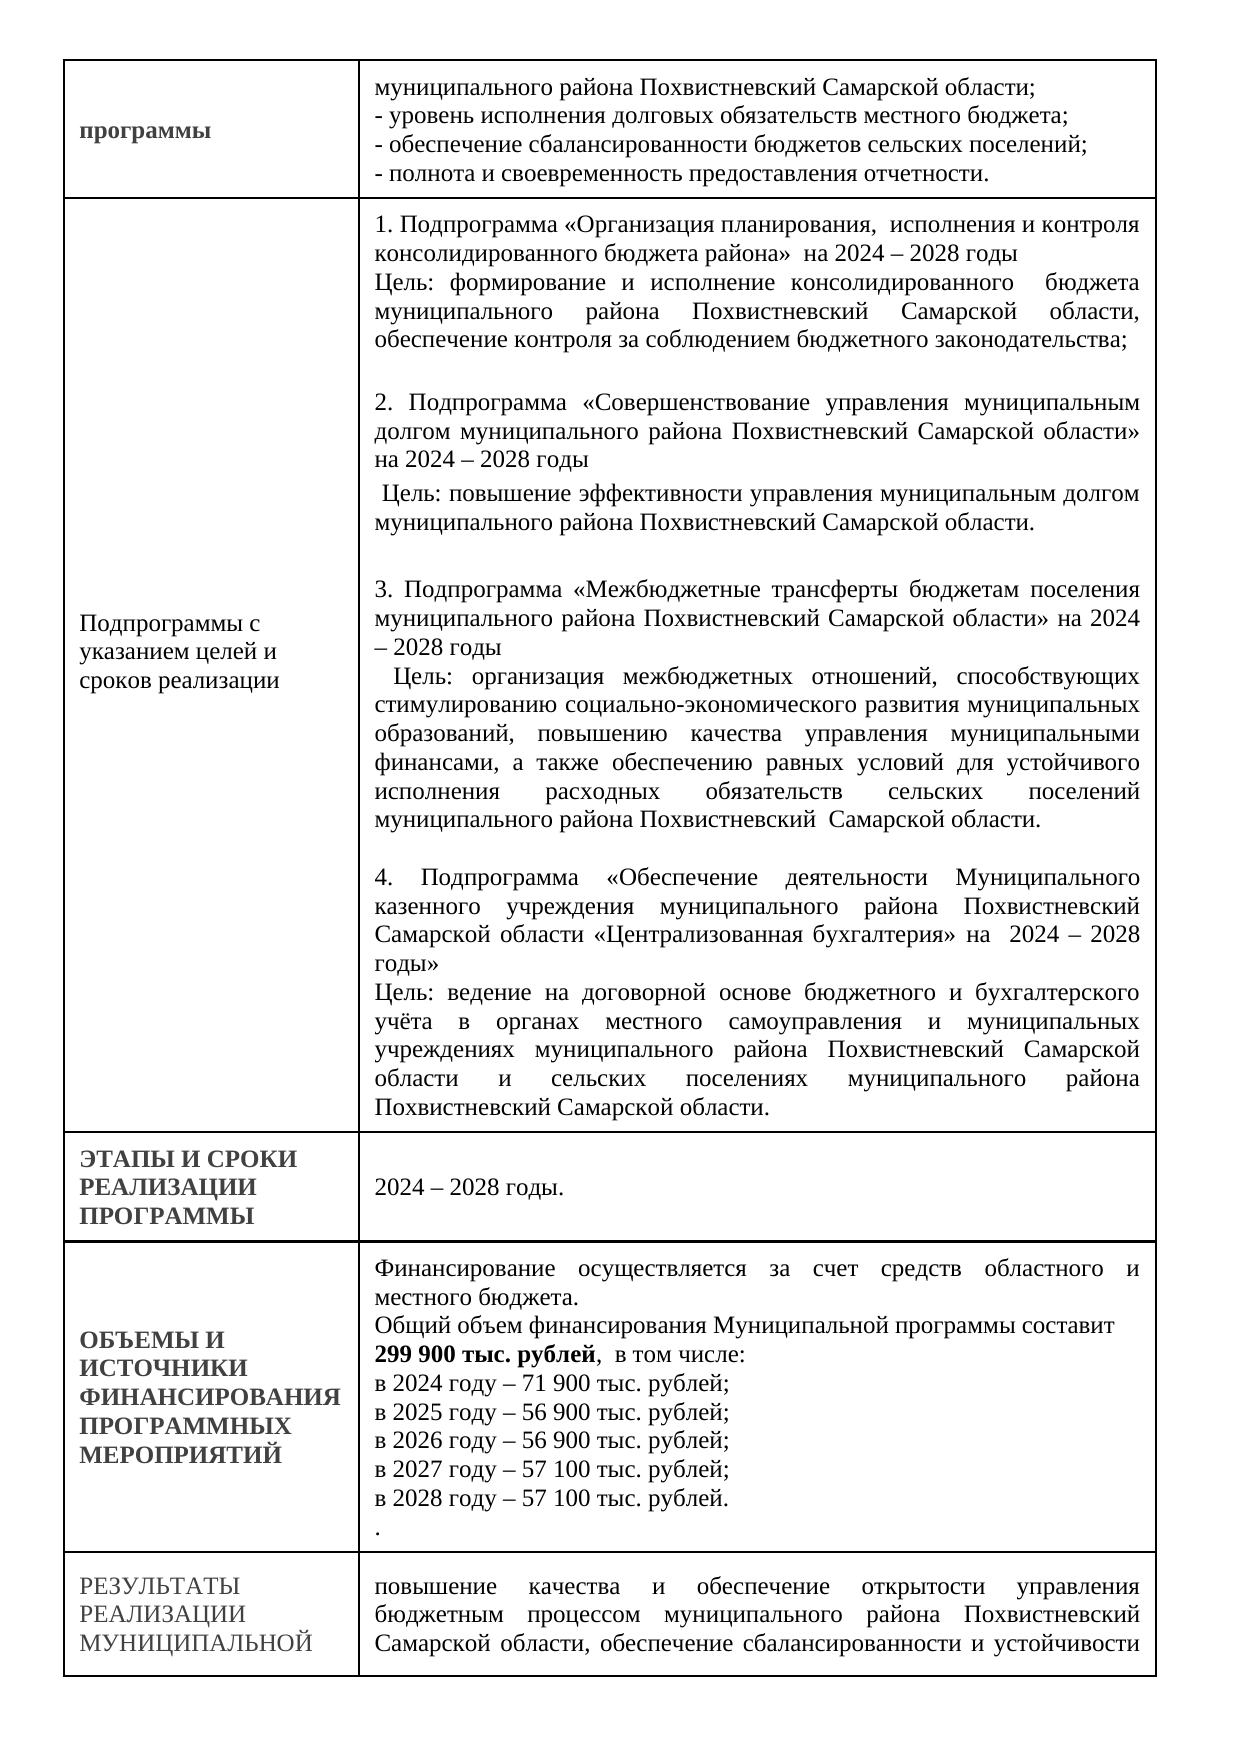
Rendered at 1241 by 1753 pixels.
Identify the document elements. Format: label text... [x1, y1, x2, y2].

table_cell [65, 1553, 358, 1675]
table_cell Финансирование осуществляется за счет средств областного и местного бюджета. Общий объем финансирования Муниципальной программы составит 299 900 тыс. рублей, в том числе: в 2024 году – 71 900 тыс. рублей; в 2025 году – 56 900 тыс. рублей; в 2026 году – 56 900 тыс. рублей; в 2027 году – 57 100 тыс. рублей; в 2028 году – 57 100 тыс. рублей. . [360, 1243, 1155, 1551]
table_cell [65, 61, 358, 197]
table_cell Подпрограммы с указанием целей и сроков реализации [65, 199, 358, 1131]
table_cell ОБЪЕМЫ И ИСТОЧНИКИ ФИНАНСИРОВАНИЯ ПРОГРАММНЫХ МЕРОПРИЯТИЙ [65, 1243, 358, 1551]
table_cell ЭТАПЫ И СРОКИ РЕАЛИЗАЦИИ ПРОГРАММЫ [65, 1133, 358, 1240]
table_cell 2024 – 2028 годы. [360, 1133, 1155, 1240]
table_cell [360, 61, 1155, 197]
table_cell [360, 1553, 1155, 1675]
table_cell 1. Подпрограмма «Организация планирования, исполнения и контроля консолидированного бюджета района» на 2024 – 2028 годы Цель: формирование и исполнение консолидированного бюджета муниципального района Похвистневский Самарской области, обеспечение контроля за соблюдением бюджетного законодательства; 2. Подпрограмма «Совершенствование управления муниципальным долгом муниципального района Похвистневский Самарской области» на 2024 – 2028 годы Цель: повышение эффективности управления муниципальным долгом муниципального района Похвистневский Самарской области. 3. Подпрограмма «Межбюджетные трансферты бюджетам поселения муниципального района Похвистневский Самарской области» на 2024 – 2028 годы Цель: организация межбюджетных отношений, способствующих стимулированию социально-экономического развития муниципальных образований, повышению качества управления муниципальными финансами, а также обеспечению равных условий для устойчивого исполнения расходных обязательств сельских поселений муниципального района Похвистневский Самарской области. 4. Подпрограмма «Обеспечение деятельности Муниципального казенного учреждения муниципального района Похвистневский Самарской области «Централизованная бухгалтерия» на 2024 – 2028 годы» Цель: ведение на договорной основе бюджетного и бухгалтерского учёта в органах местного самоуправления и муниципальных учреждениях муниципального района Похвистневский Самарской области и сельских поселениях муниципального района Похвистневский Самарской области. [360, 199, 1155, 1131]
